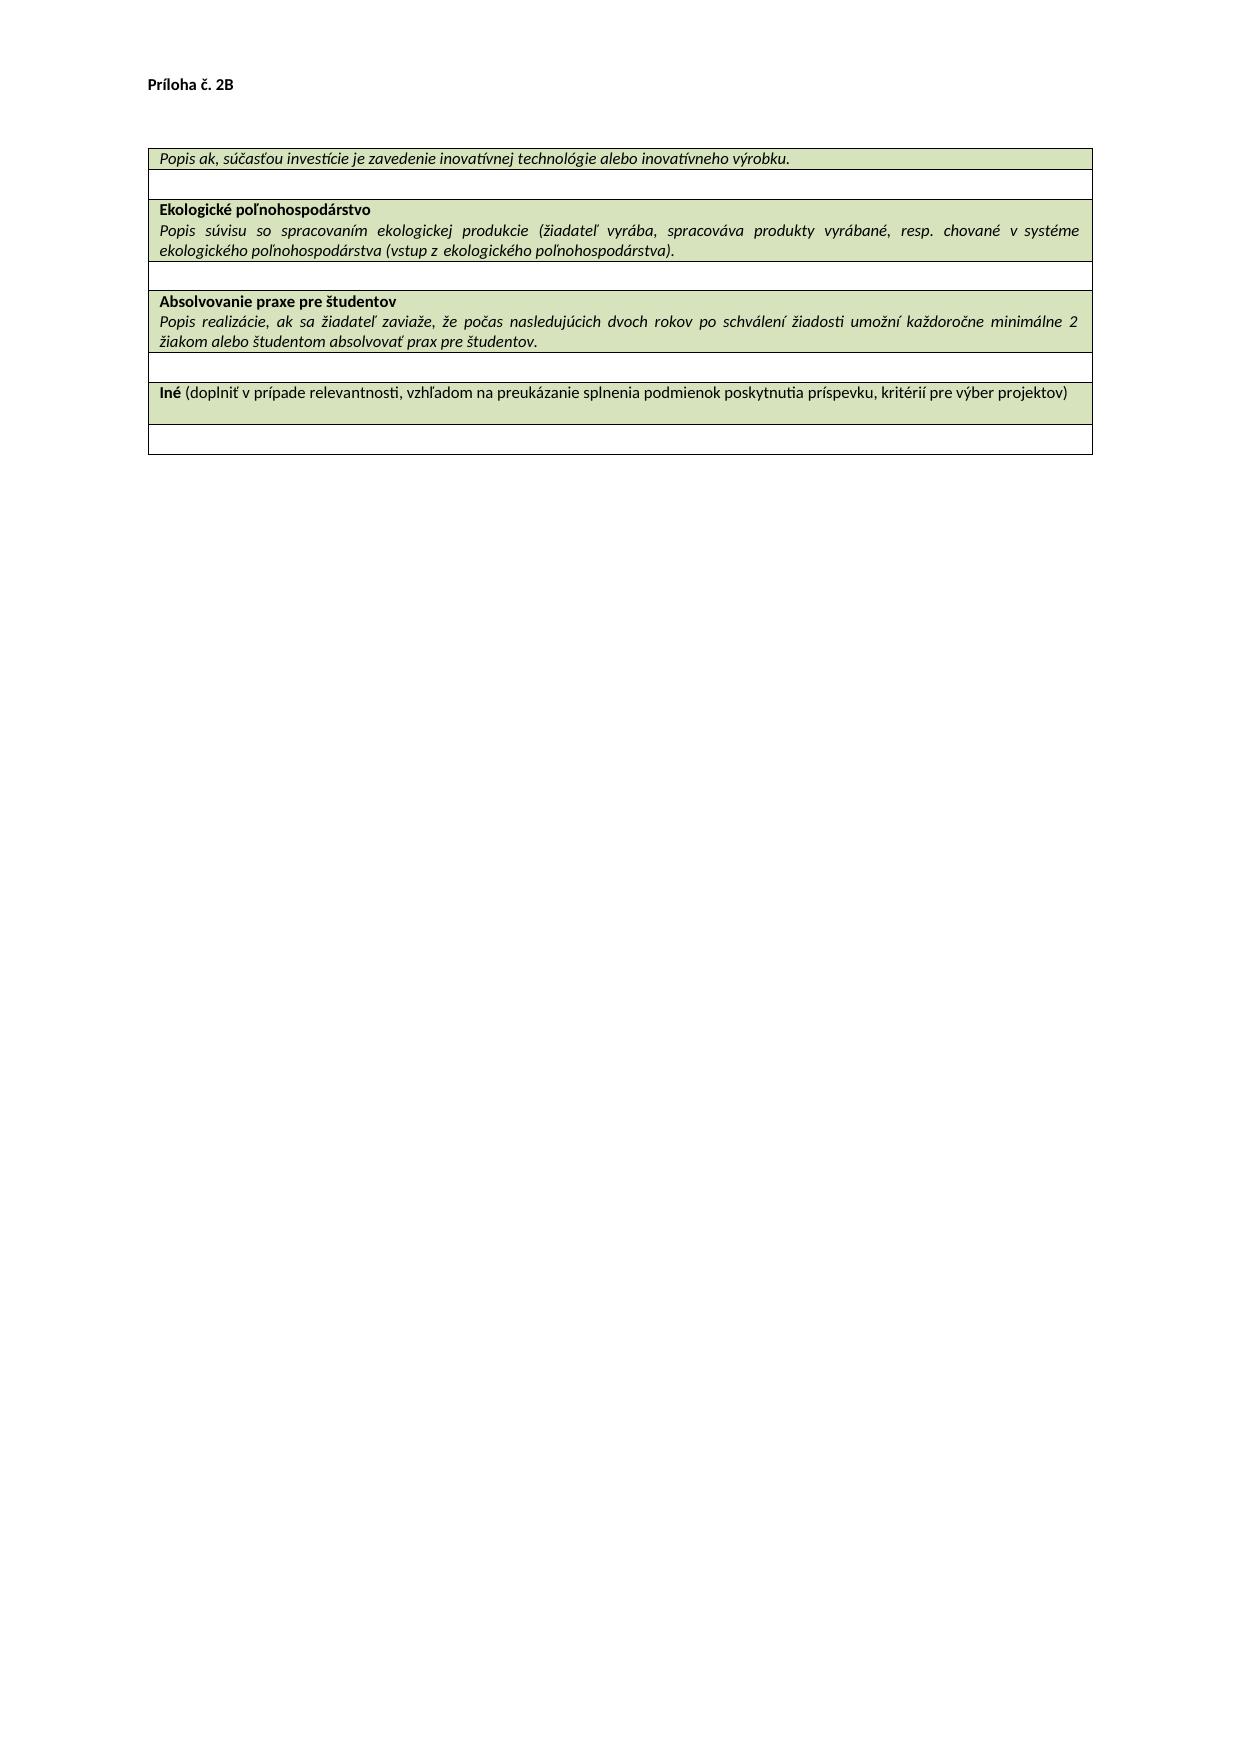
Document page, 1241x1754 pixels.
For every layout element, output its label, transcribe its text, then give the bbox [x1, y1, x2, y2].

table_cell [149, 425, 1092, 453]
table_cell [149, 149, 1092, 169]
table_cell [149, 170, 1092, 198]
table_cell Iné (doplniť v prípade relevantnosti, vzhľadom na preukázanie splnenia podmienok poskytnutia príspevku, kritérií pre výber projektov) [149, 383, 1092, 424]
table_cell Ekologické poľnohospodárstvo Popis súvisu so spracovaním ekologickej produkcie (žiadateľ vyrába, spracováva produkty vyrábané, resp. chované v systéme ekologického poľnohospodárstva (vstup z ekologického poľnohospodárstva). [149, 200, 1092, 261]
table_cell [149, 262, 1092, 290]
table_cell Absolvovanie praxe pre študentov Popis realizácie, ak sa žiadateľ zaviaže, že počas nasledujúcich dvoch rokov po schválení žiadosti umožní každoročne minimálne 2 žiakom alebo študentom absolvovať prax pre študentov. [149, 291, 1092, 352]
table_cell [149, 353, 1092, 382]
